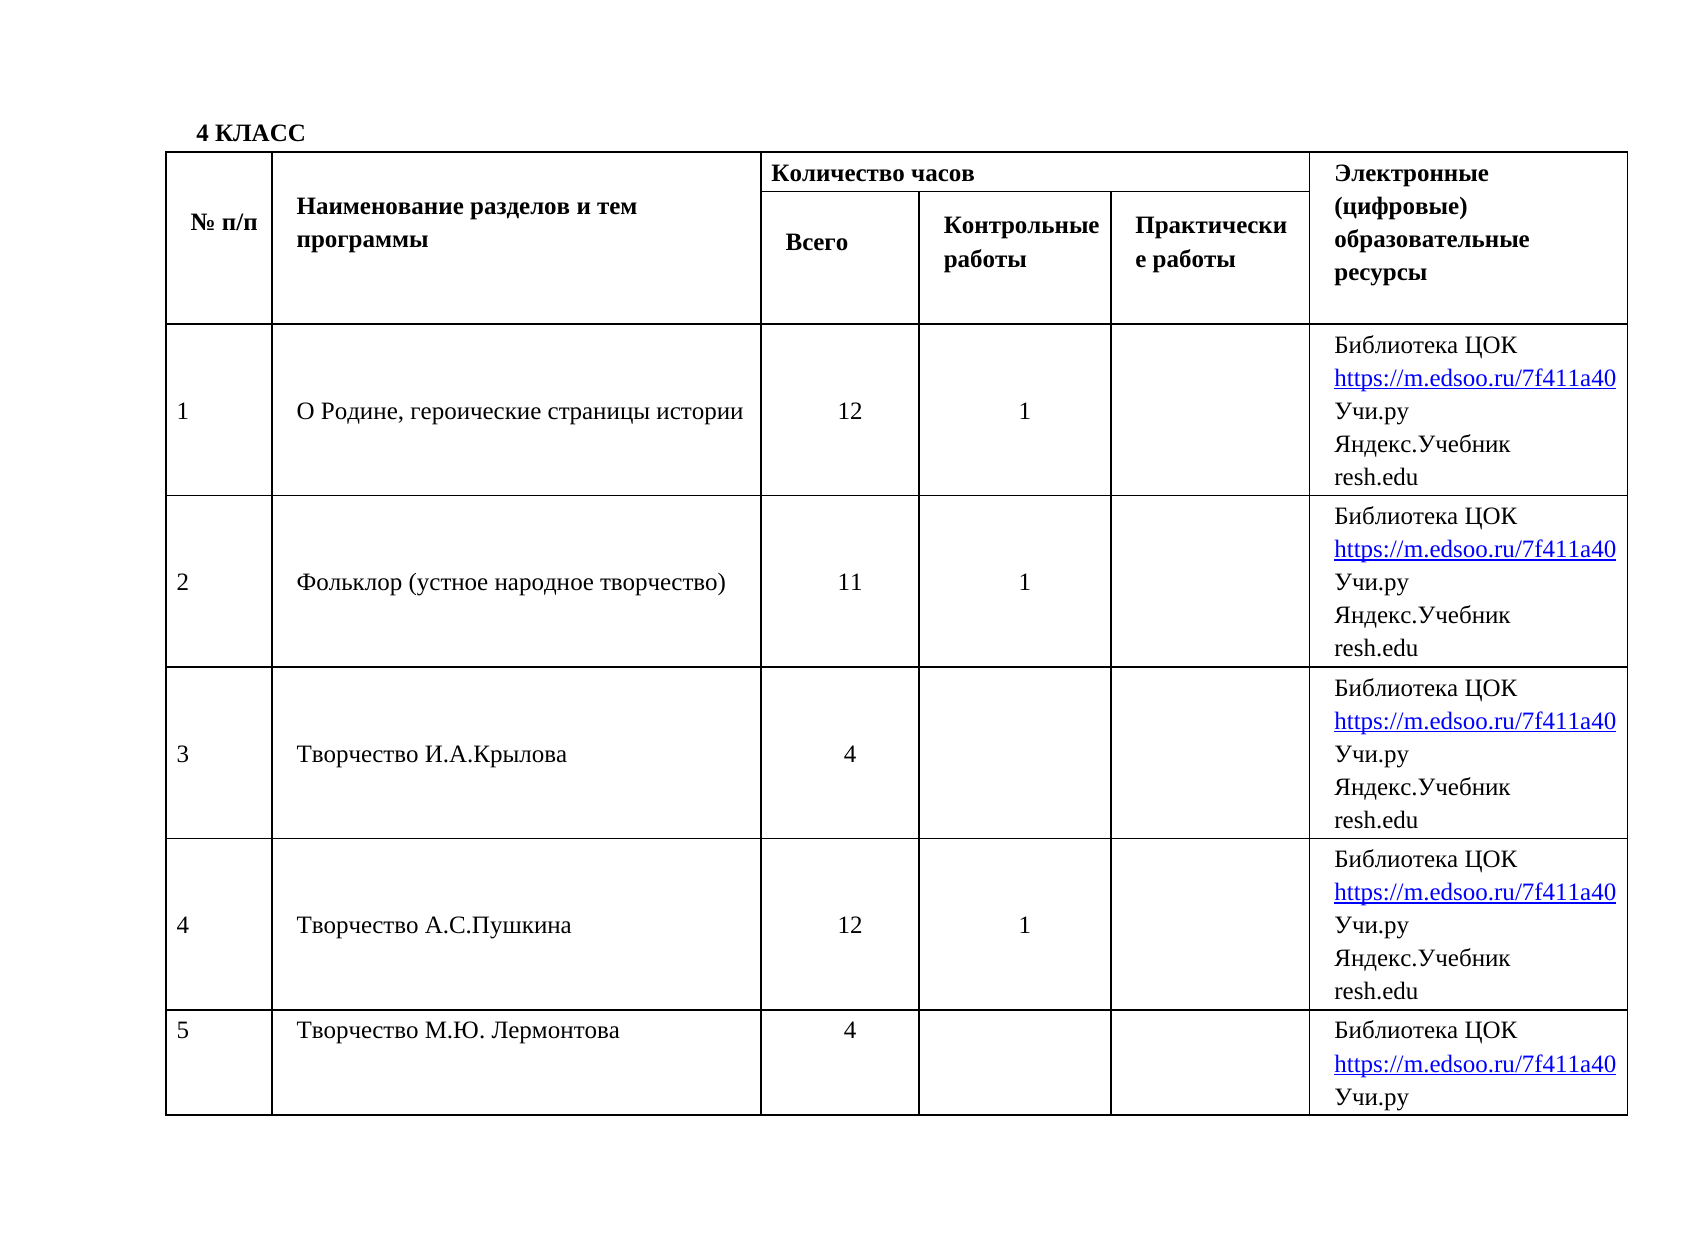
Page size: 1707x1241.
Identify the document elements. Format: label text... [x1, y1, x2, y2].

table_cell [1310, 839, 1627, 1009]
table_cell 1 [920, 839, 1110, 1009]
table_cell О Родине, героические страницы истории [273, 325, 760, 494]
table_cell 5 [167, 1011, 271, 1114]
table_cell 4 [762, 668, 918, 837]
table_cell 1 [920, 496, 1110, 666]
table_cell [920, 1011, 1110, 1114]
table_cell [1112, 325, 1309, 494]
table_cell 12 [762, 325, 918, 494]
table_cell [1112, 496, 1309, 666]
table_cell Библиотека ЦОК https://m.edsoo.ru/7f411a40 Учи.ру Яндекс.Учебник resh.edu [1310, 496, 1627, 666]
table_cell Контрольные работы [920, 192, 1110, 323]
table_header Электронные (цифровые) образовательные ресурсы [1310, 153, 1627, 323]
text 4 КЛАСС [190, 118, 1618, 147]
table_header № п/п [167, 153, 271, 323]
table_cell Творчество И.А.Крылова [273, 668, 760, 837]
table_cell Всего [762, 192, 918, 323]
table_cell [920, 668, 1110, 837]
table_cell 1 [920, 325, 1110, 494]
table_cell [1112, 1011, 1309, 1114]
table_header Количество часов [762, 153, 1309, 191]
table_cell 2 [167, 496, 271, 666]
table_cell 12 [762, 839, 918, 1009]
table_cell Библиотека ЦОК https://m.edsoo.ru/7f411a40 Учи.ру Яндекс.Учебник resh.edu [1310, 668, 1627, 837]
table_cell [1112, 668, 1309, 837]
table_cell Практические работы [1112, 192, 1309, 323]
table_cell 3 [167, 668, 271, 837]
table_cell [1112, 839, 1309, 1009]
table_cell 1 [167, 325, 271, 494]
table_header Наименование разделов и тем программы [273, 153, 760, 323]
table_cell Творчество А.С.Пушкина [273, 839, 760, 1009]
table_cell Фольклор (устное народное творчество) [273, 496, 760, 666]
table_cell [273, 1011, 760, 1114]
table_cell 4 [167, 839, 271, 1009]
table_cell 11 [762, 496, 918, 666]
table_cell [1310, 1011, 1627, 1114]
table_cell 4 [762, 1011, 918, 1114]
table_cell Библиотека ЦОК https://m.edsoo.ru/7f411a40 Учи.ру Яндекс.Учебник resh.edu [1310, 325, 1627, 494]
